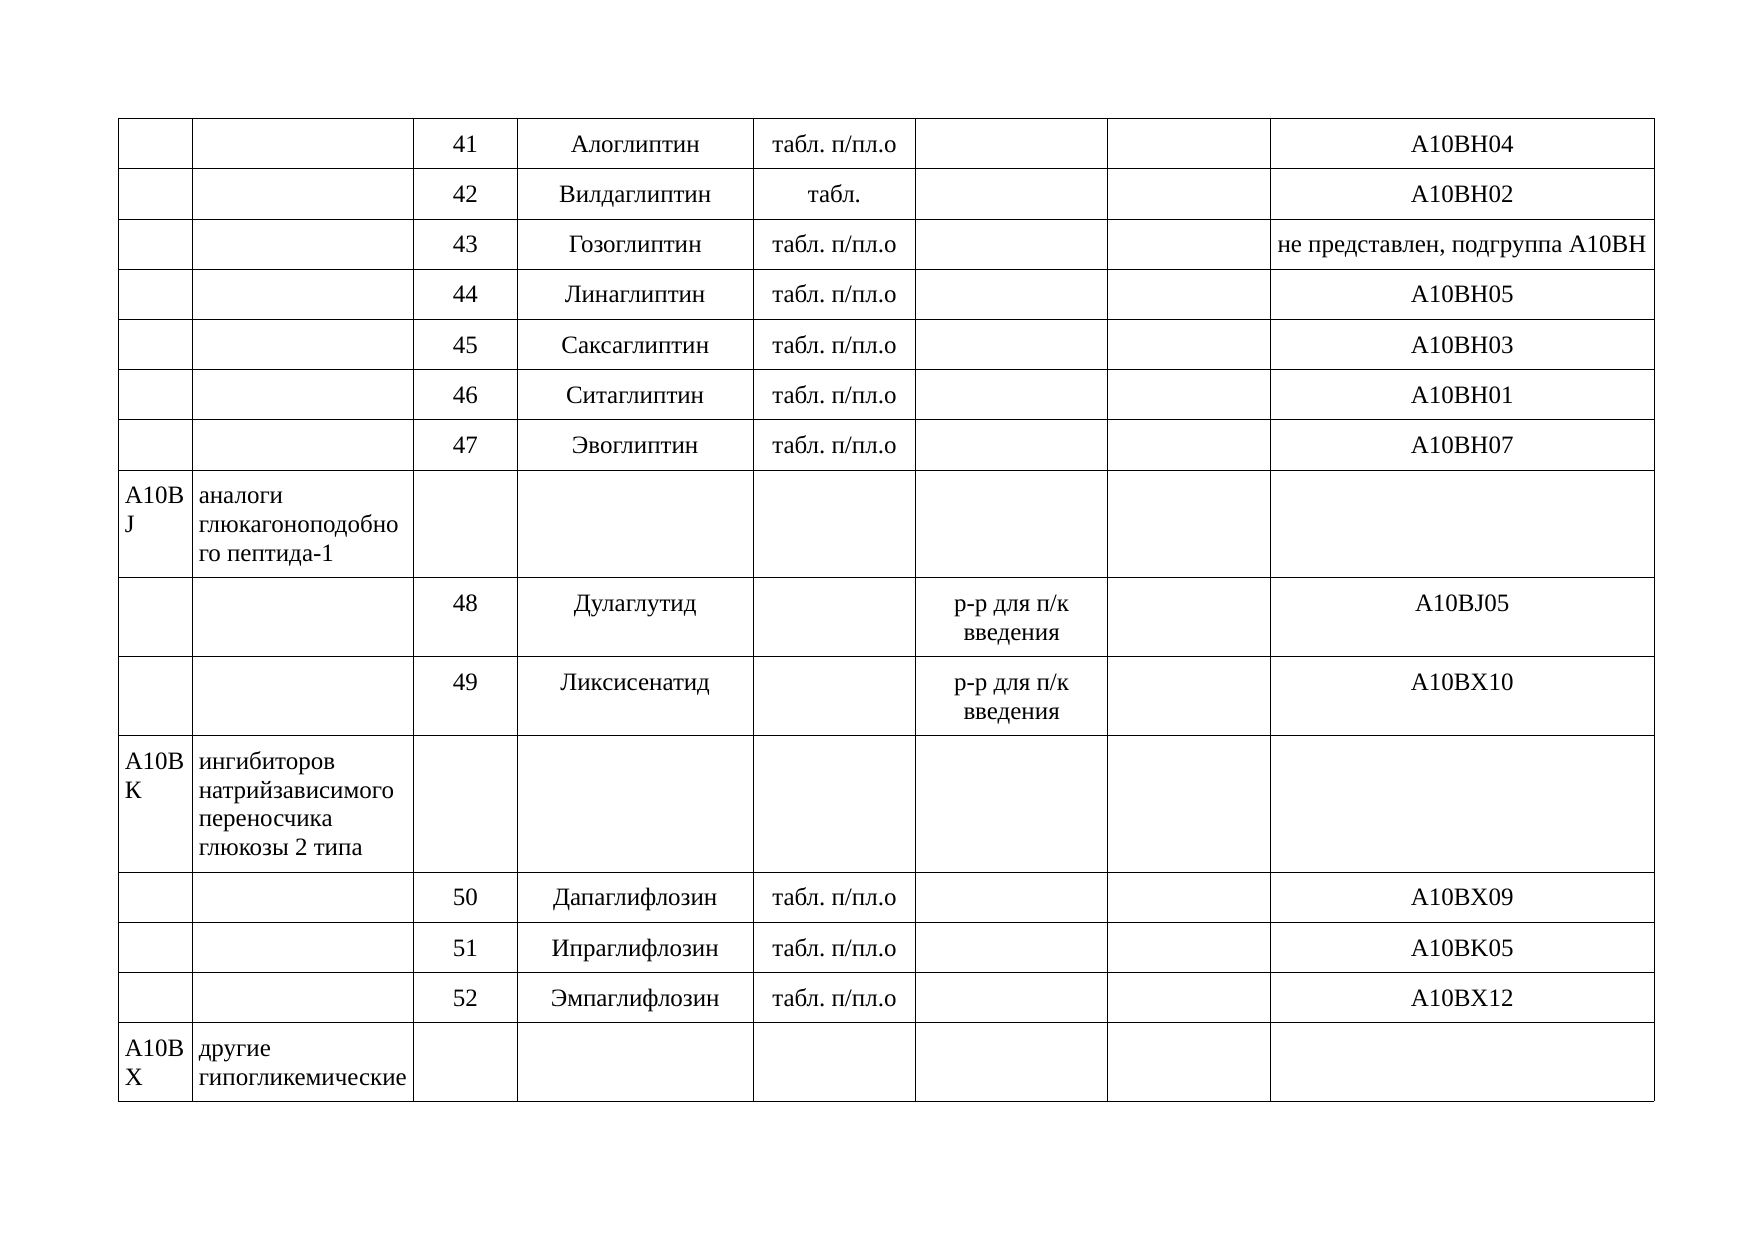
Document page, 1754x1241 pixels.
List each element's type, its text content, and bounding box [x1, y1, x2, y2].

table_cell 43 [414, 220, 517, 269]
table_cell [916, 873, 1107, 922]
table_cell [193, 873, 413, 922]
table_cell [916, 420, 1107, 469]
table_cell [414, 1023, 517, 1101]
table_cell [916, 370, 1107, 419]
table_cell [1108, 370, 1270, 419]
table_cell Ситаглиптин [518, 370, 753, 419]
table_cell [119, 220, 192, 269]
table_cell [916, 973, 1107, 1022]
table_cell [414, 471, 517, 577]
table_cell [193, 1023, 413, 1101]
table_cell [518, 736, 753, 872]
table_cell [916, 923, 1107, 972]
table_cell р-р для п/к введения [916, 657, 1107, 735]
table_cell [1108, 320, 1270, 369]
table_cell A10BX [119, 1023, 192, 1101]
table_cell 52 [414, 973, 517, 1022]
table_cell A10BJ05 [1271, 578, 1654, 656]
table_cell A10BX12 [1271, 973, 1654, 1022]
table_cell [193, 169, 413, 218]
table_cell A10BK05 [1271, 923, 1654, 972]
table_cell [1108, 471, 1270, 577]
table_cell [119, 578, 192, 656]
table_cell [193, 119, 413, 168]
table_cell [119, 320, 192, 369]
table_cell [119, 370, 192, 419]
table_cell [1108, 736, 1270, 872]
table_cell Алоглиптин [518, 119, 753, 168]
table_cell табл. п/пл.о [754, 873, 915, 922]
table_cell [414, 736, 517, 872]
table_cell [119, 657, 192, 735]
table_cell [754, 1023, 915, 1101]
table_cell Саксаглиптин [518, 320, 753, 369]
table_cell [754, 578, 915, 656]
table_cell 44 [414, 270, 517, 319]
table_cell A10BH05 [1271, 270, 1654, 319]
table_cell [1108, 1023, 1270, 1101]
table_cell [1108, 119, 1270, 168]
table_cell [1108, 973, 1270, 1022]
table_cell [1108, 578, 1270, 656]
table_cell [193, 370, 413, 419]
table_cell аналоги глюкагоноподобного пептида-1 [193, 471, 413, 577]
table_cell табл. п/пл.о [754, 119, 915, 168]
table_cell A10BH04 [1271, 119, 1654, 168]
table_cell [119, 973, 192, 1022]
table_cell Линаглиптин [518, 270, 753, 319]
table_cell А10ВК [119, 736, 192, 872]
table_cell [1271, 736, 1654, 872]
table_cell [1108, 657, 1270, 735]
table_cell 50 [414, 873, 517, 922]
table_cell табл. п/пл.о [754, 923, 915, 972]
table_cell табл. п/пл.о [754, 270, 915, 319]
table_cell ингибиторов натрийзависимого переносчика глюкозы 2 типа [193, 736, 413, 872]
table_cell 45 [414, 320, 517, 369]
table_cell Вилдаглиптин [518, 169, 753, 218]
table_cell A10BX09 [1271, 873, 1654, 922]
table_cell 51 [414, 923, 517, 972]
table_cell [119, 169, 192, 218]
table_cell [193, 220, 413, 269]
table_cell [1108, 270, 1270, 319]
table_cell Дапаглифлозин [518, 873, 753, 922]
table_cell A10BH01 [1271, 370, 1654, 419]
table_cell табл. п/пл.о [754, 320, 915, 369]
table_cell не представлен, подгруппа A10BH [1271, 220, 1654, 269]
table_cell [119, 923, 192, 972]
table_cell [119, 420, 192, 469]
table_cell [193, 270, 413, 319]
table_cell [119, 270, 192, 319]
table_cell Эмпаглифлозин [518, 973, 753, 1022]
table_cell A10BH02 [1271, 169, 1654, 218]
table_cell [518, 1023, 753, 1101]
table_cell табл. п/пл.о [754, 220, 915, 269]
table_cell [916, 119, 1107, 168]
table_cell Гозоглиптин [518, 220, 753, 269]
table_cell 48 [414, 578, 517, 656]
table_cell [1271, 1023, 1654, 1101]
table_cell [193, 578, 413, 656]
table_cell [1108, 923, 1270, 972]
table_cell [916, 1023, 1107, 1101]
table_cell [518, 471, 753, 577]
table_cell [193, 420, 413, 469]
table_cell [1271, 471, 1654, 577]
table_cell [1108, 169, 1270, 218]
table_cell [193, 973, 413, 1022]
table_cell [916, 169, 1107, 218]
table_cell [916, 736, 1107, 872]
table_cell р-р для п/к введения [916, 578, 1107, 656]
table_cell [119, 119, 192, 168]
table_cell Дулаглутид [518, 578, 753, 656]
table_cell [1108, 873, 1270, 922]
table_cell табл. п/пл.о [754, 370, 915, 419]
table_cell A10BH07 [1271, 420, 1654, 469]
table_cell табл. п/пл.о [754, 420, 915, 469]
table_cell 47 [414, 420, 517, 469]
table_cell 49 [414, 657, 517, 735]
table_cell [193, 320, 413, 369]
table_cell [754, 471, 915, 577]
table_cell [193, 657, 413, 735]
table_cell [916, 471, 1107, 577]
table_cell 46 [414, 370, 517, 419]
table_cell [916, 320, 1107, 369]
table_cell [1108, 420, 1270, 469]
table_cell [754, 657, 915, 735]
table_cell 42 [414, 169, 517, 218]
table_cell табл. п/пл.о [754, 973, 915, 1022]
table_cell Ипраглифлозин [518, 923, 753, 972]
table_cell Эвоглиптин [518, 420, 753, 469]
table_cell A10BX10 [1271, 657, 1654, 735]
table_cell 41 [414, 119, 517, 168]
table_cell [193, 923, 413, 972]
table_cell [916, 270, 1107, 319]
table_cell [754, 736, 915, 872]
table_cell [119, 873, 192, 922]
table_cell А10ВJ [119, 471, 192, 577]
table_cell [1108, 220, 1270, 269]
table_cell A10BH03 [1271, 320, 1654, 369]
table_cell Ликсисенатид [518, 657, 753, 735]
table_cell табл. [754, 169, 915, 218]
table_cell [916, 220, 1107, 269]
